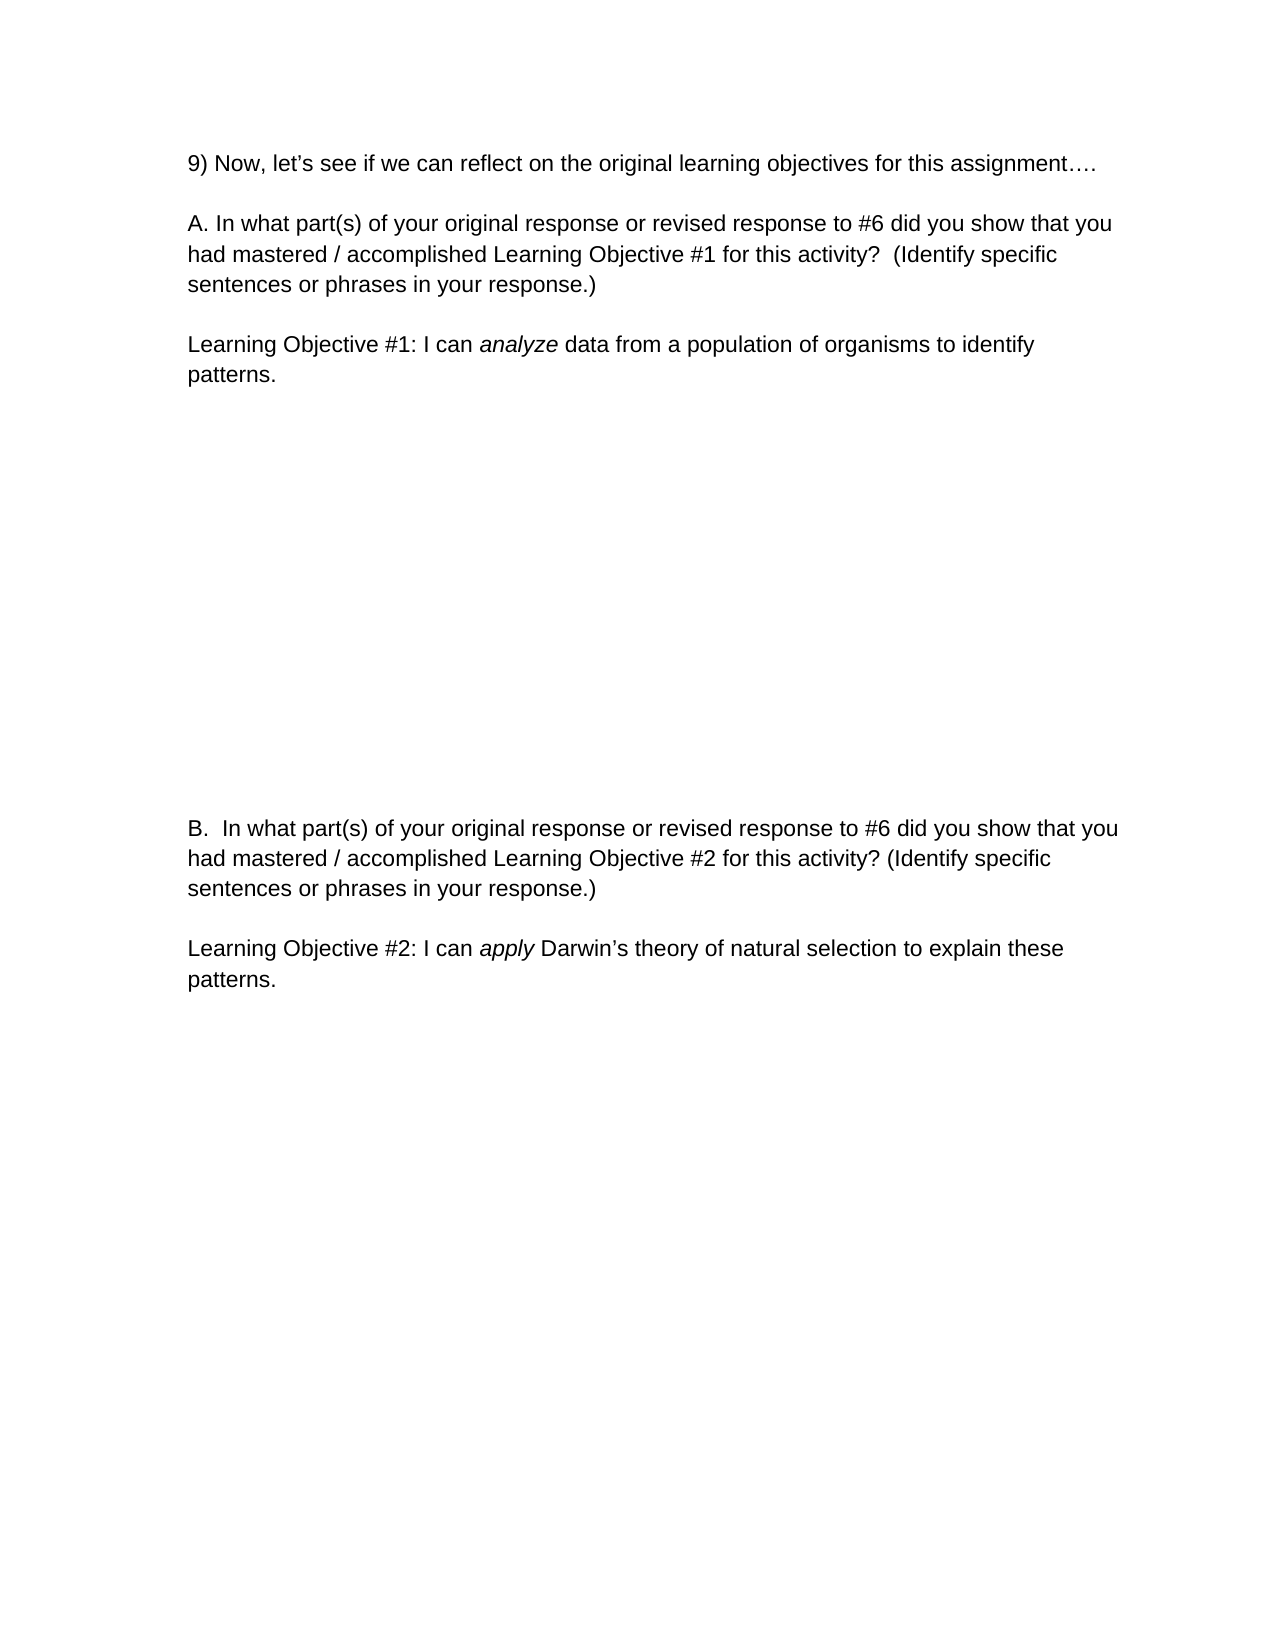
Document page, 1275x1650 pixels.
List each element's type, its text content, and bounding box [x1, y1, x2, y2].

text A. In what part(s) of your original response or revised response to #6 did you show that you had mastered / accomplished Learning Objective #1 for this activity? (Identify specific sentences or phrases in your response.) [187, 210, 1125, 297]
text B. In what part(s) of your original response or revised response to #6 did you show that you had mastered / accomplished Learning Objective #2 for this activity? (Identify specific sentences or phrases in your response.) [187, 814, 1125, 901]
text Learning Objective #1: I can analyze data from a population of organisms to identify patterns. [187, 331, 1125, 388]
text 9) Now, let’s see if we can reflect on the original learning objectives for this assignment…. [187, 150, 1125, 176]
text Learning Objective #2: I can apply Darwin’s theory of natural selection to explain these patterns. [187, 935, 1125, 992]
